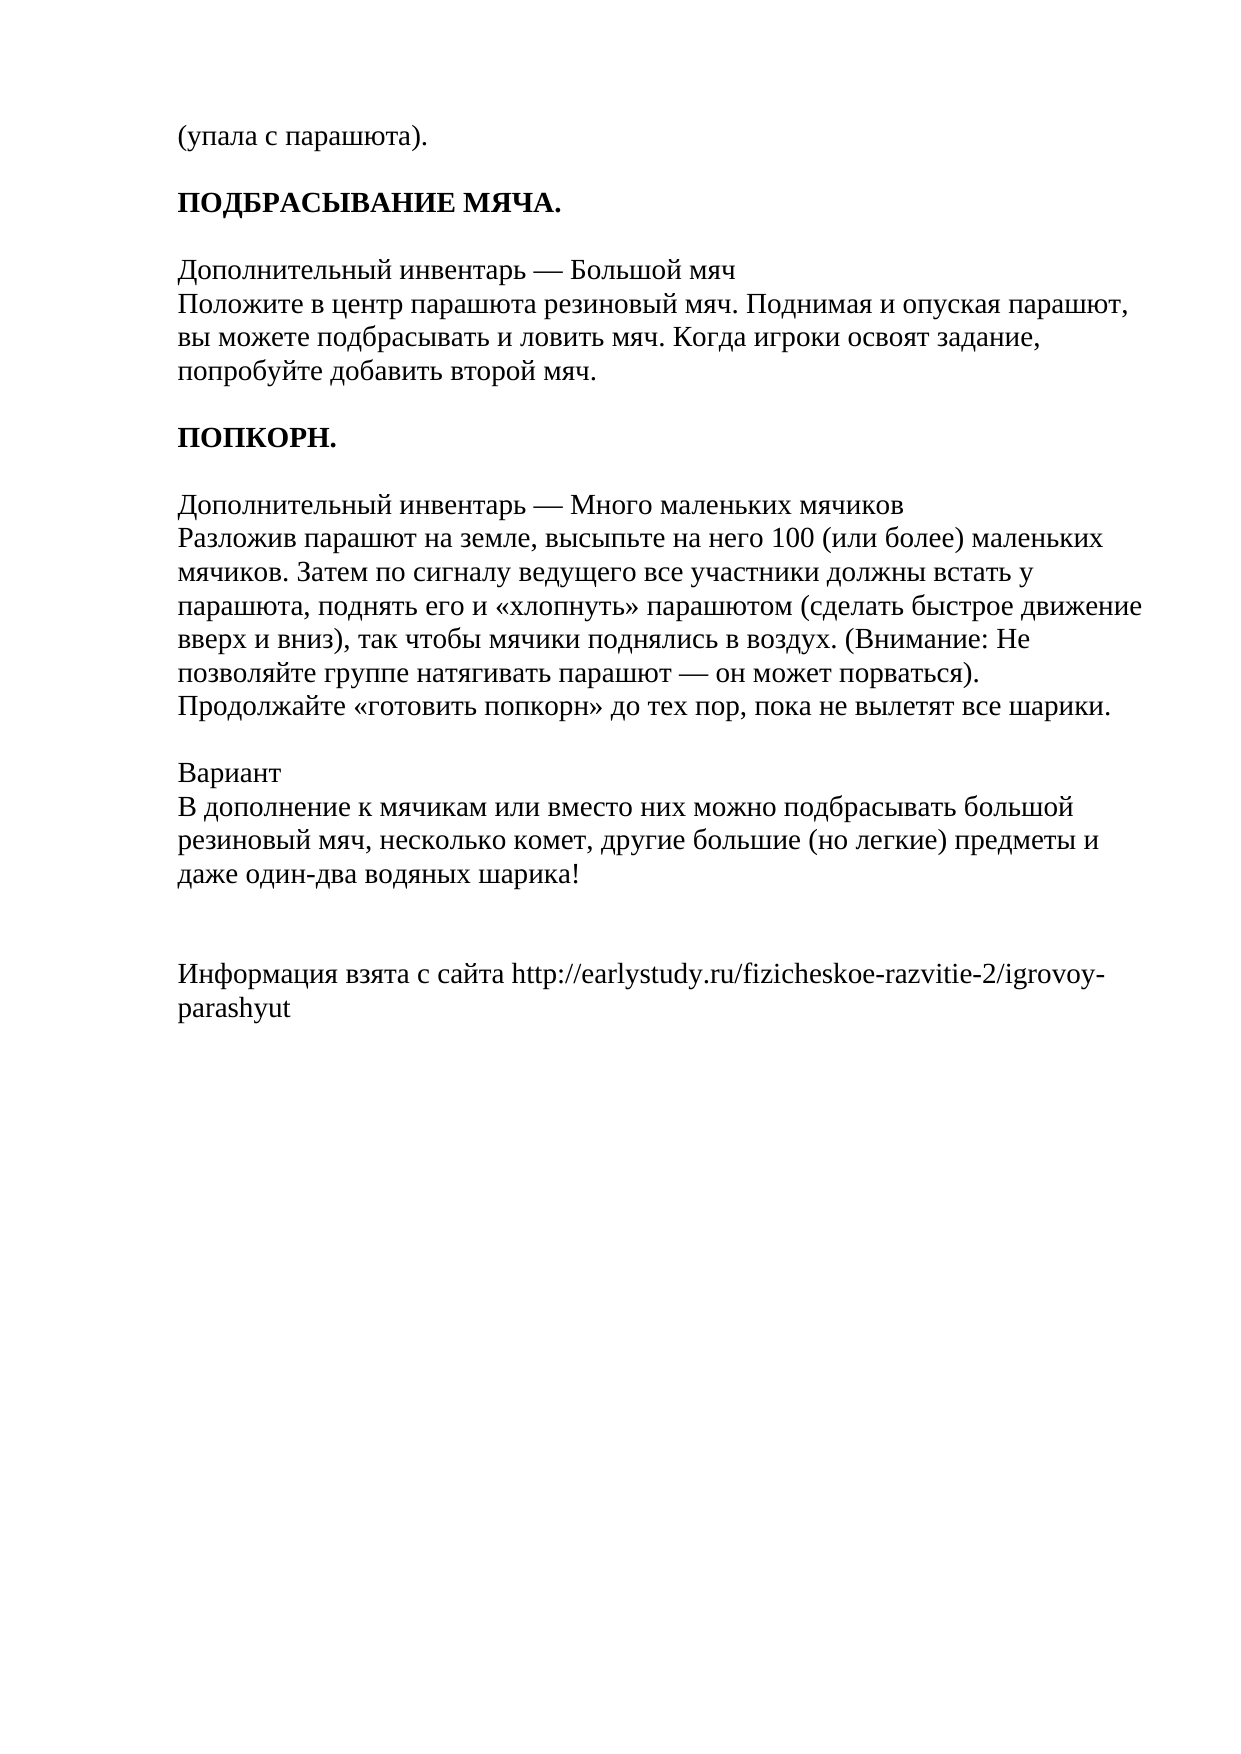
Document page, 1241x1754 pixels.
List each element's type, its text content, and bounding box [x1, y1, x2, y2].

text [177, 118, 1152, 889]
text Информация взята с сайта http://earlystudy.ru/fizicheskoe-razvitie-2/igrovoy-parashyut [177, 957, 1152, 1024]
